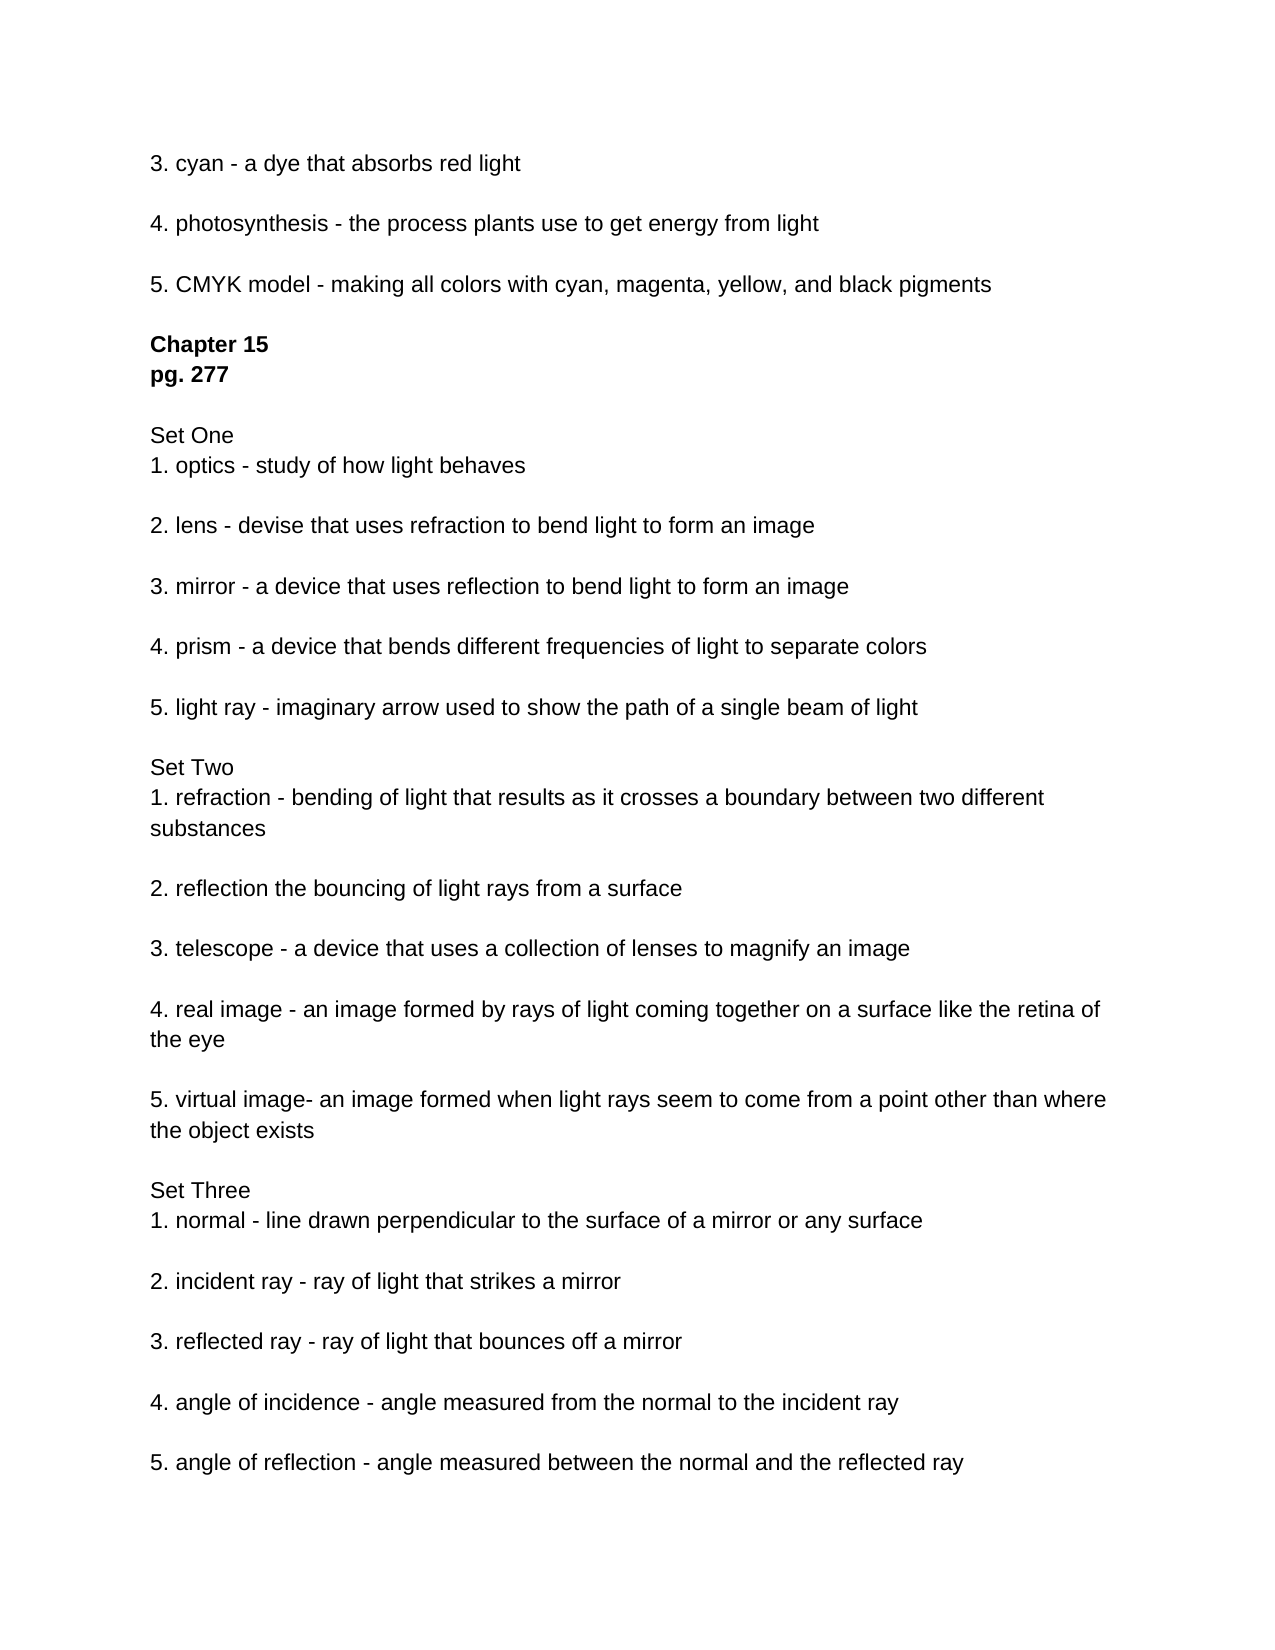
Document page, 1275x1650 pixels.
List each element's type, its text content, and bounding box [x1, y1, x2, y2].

text 5. virtual image- an image formed when light rays seem to come from a point other than where the object exists [150, 1086, 1125, 1143]
text Set Three [150, 1177, 1125, 1203]
text 1. normal - line drawn perpendicular to the surface of a mirror or any surface [150, 1207, 1125, 1234]
text pg. 277 [150, 361, 1125, 388]
text 3. reflected ray - ray of light that bounces off a mirror [150, 1328, 1125, 1354]
text 4. real image - an image formed by rays of light coming together on a surface like the retina of the eye [150, 996, 1125, 1052]
text 2. incident ray - ray of light that strikes a mirror [150, 1268, 1125, 1294]
text 4. angle of incidence - angle measured from the normal to the incident ray [150, 1388, 1125, 1415]
text 5. light ray - imaginary arrow used to show the path of a single beam of light [150, 694, 1125, 720]
text 2. lens - devise that uses refraction to bend light to form an image [150, 512, 1125, 539]
text 3. mirror - a device that uses reflection to bend light to form an image [150, 573, 1125, 599]
text 3. telescope - a device that uses a collection of lenses to magnify an image [150, 935, 1125, 962]
text 1. optics - study of how light behaves [150, 452, 1125, 478]
text 2. reflection the bouncing of light rays from a surface [150, 875, 1125, 901]
text Set Two [150, 754, 1125, 781]
text Chapter 15 [150, 331, 1125, 358]
text 5. CMYK model - making all colors with cyan, magenta, yellow, and black pigments [150, 271, 1125, 297]
text 4. photosynthesis - the process plants use to get energy from light [150, 210, 1125, 237]
text Set One [150, 422, 1125, 448]
text 4. prism - a device that bends different frequencies of light to separate colors [150, 633, 1125, 660]
text 3. cyan - a dye that absorbs red light [150, 150, 1125, 176]
text 1. refraction - bending of light that results as it crosses a boundary between two different substances [150, 784, 1125, 841]
text 5. angle of reflection - angle measured between the normal and the reflected ray [150, 1449, 1125, 1475]
